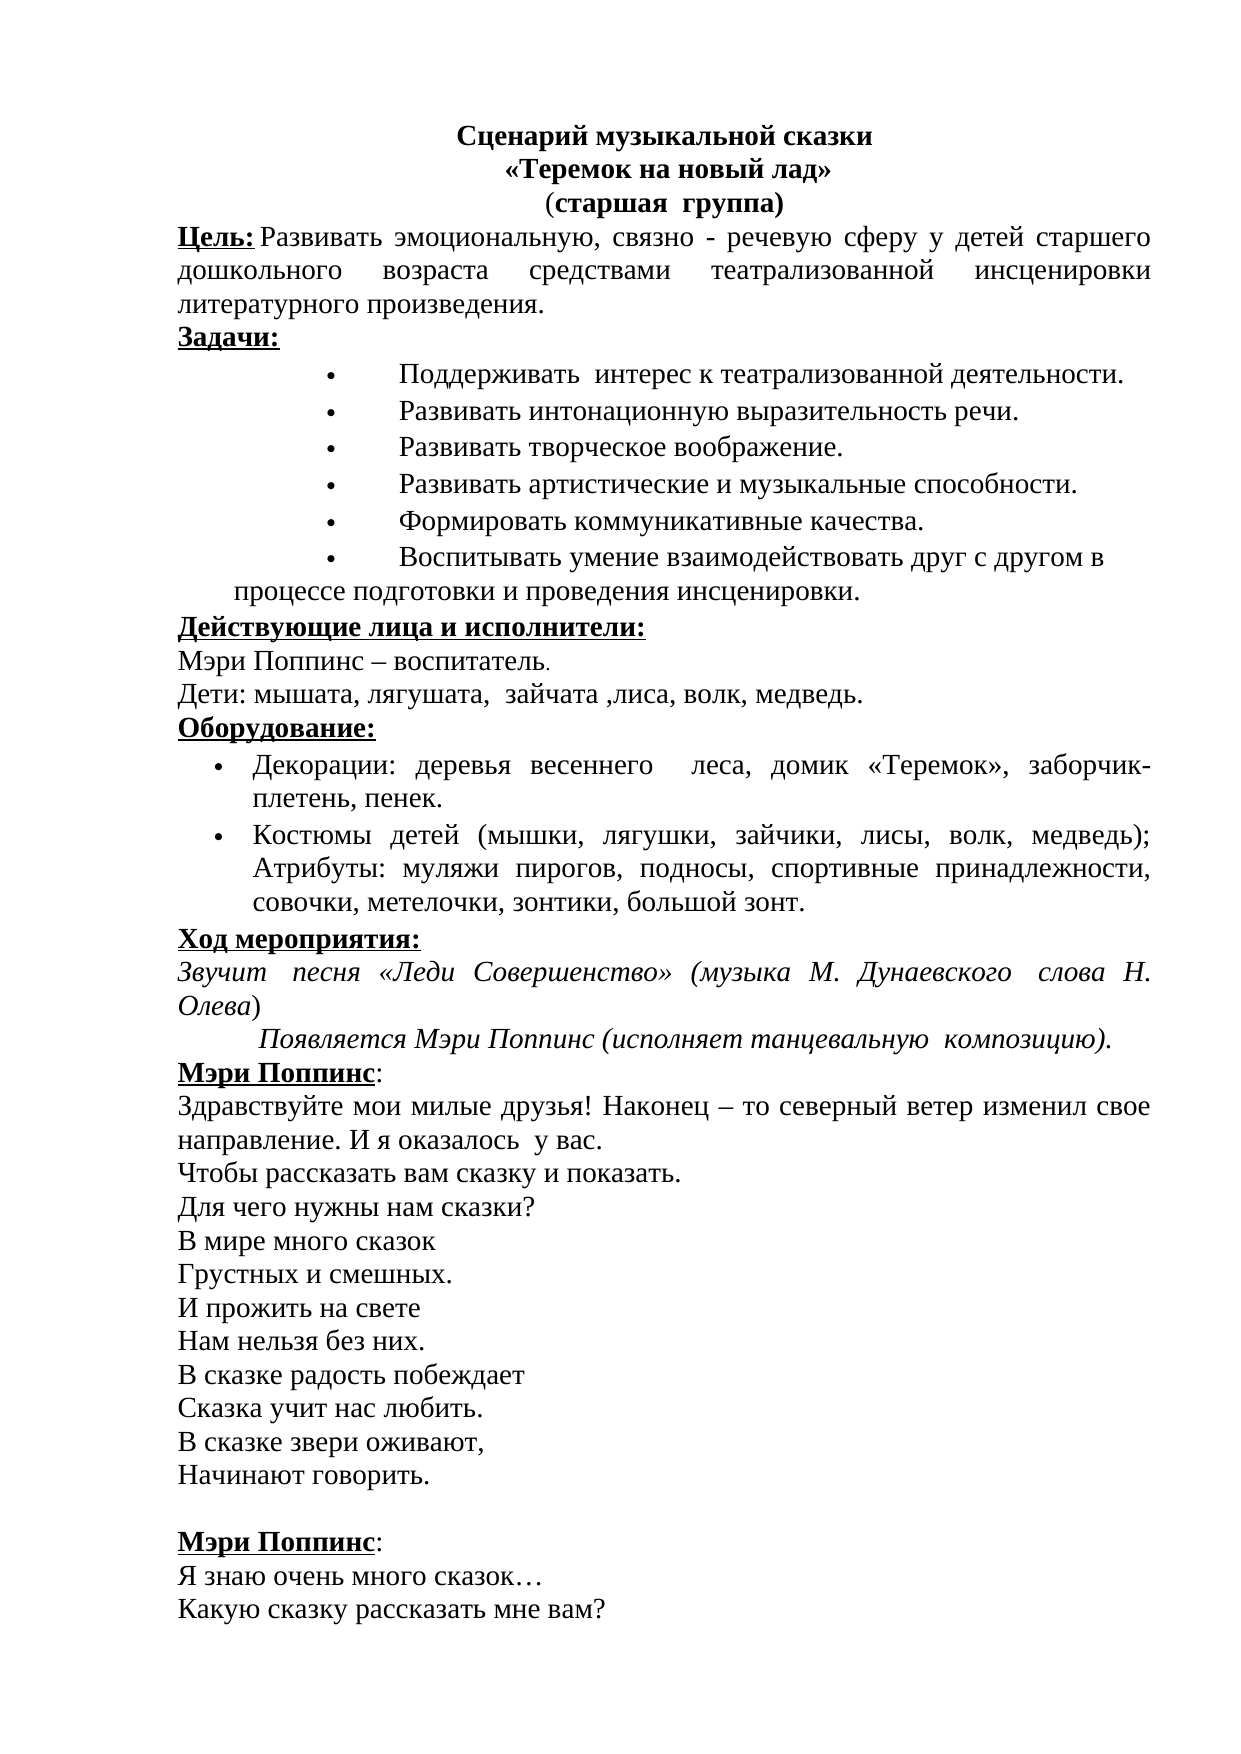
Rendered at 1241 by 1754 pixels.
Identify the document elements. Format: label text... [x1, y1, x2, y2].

text Сказка учит нас любить. [177, 1390, 1152, 1424]
text Сценарий музыкальной сказки [177, 118, 1152, 152]
text В мире много сказок Грустных и смешных. И прожить на свете Нам нельзя без них. [177, 1223, 1152, 1357]
text Задачи: [177, 319, 1152, 353]
list Развивать творческое воображение. [233, 429, 1152, 463]
text Оборудование: [177, 710, 1152, 744]
text Я знаю очень много сказок… [177, 1558, 1152, 1592]
text Ход мероприятия: [177, 921, 1152, 954]
text Для чего нужны нам сказки? [177, 1189, 1152, 1223]
text «Теремок на новый лад» [177, 152, 1152, 185]
text (старшая группа) [177, 185, 1152, 219]
list Поддерживать интерес к театрализованной деятельности. [233, 356, 1152, 389]
text Дети: мышата, лягушата, зайчата ,лиса, волк, медведь. [177, 677, 1152, 710]
text Появляется Мэри Поппинс (исполняет танцевальную композицию). [177, 1021, 1152, 1055]
text Мэри Поппинс: [177, 1055, 1152, 1088]
text Здравствуйте мои милые друзья! Наконец – то северный ветер изменил свое направление. И я оказалось у вас. [177, 1088, 1152, 1156]
list Воспитывать умение взаимодействовать друг с другом в процессе подготовки и проведения инсценировки. [233, 539, 1152, 606]
list Костюмы детей (мышки, лягушки, зайчики, лисы, волк, медведь); Атрибуты: муляжи пирогов, подносы, спортивные принадлежности, совочки, метелочки, зонтики, большой зонт. [215, 817, 1152, 918]
text Цель: Развивать эмоциональную, связно - речевую сферу у детей старшего дошкольного возраста средствами театрализованной инсценировки литературного произведения. [177, 219, 1152, 319]
list Развивать интонационную выразительность речи. [233, 393, 1152, 426]
text В сказке радость побеждает [177, 1357, 1152, 1390]
text Звучит песня «Леди Совершенство» (музыка М. Дунаевского слова Н. Олева) [177, 954, 1152, 1021]
text Мэри Поппинс: [177, 1524, 1152, 1558]
list Формировать коммуникативные качества. [233, 503, 1152, 536]
list Декорации: деревья весеннего леса, домик «Теремок», заборчик-плетень, пенек. [215, 747, 1152, 814]
text Чтобы рассказать вам сказку и показать. [177, 1156, 1152, 1189]
text Мэри Поппинс – воспитатель. [177, 643, 1152, 677]
text В сказке звери оживают, [177, 1424, 1152, 1457]
list Развивать артистические и музыкальные способности. [233, 466, 1152, 499]
text Действующие лица и исполнители: [177, 609, 1152, 643]
text Начинают говорить. [177, 1457, 1152, 1491]
text Какую сказку рассказать мне вам? [177, 1592, 1152, 1625]
